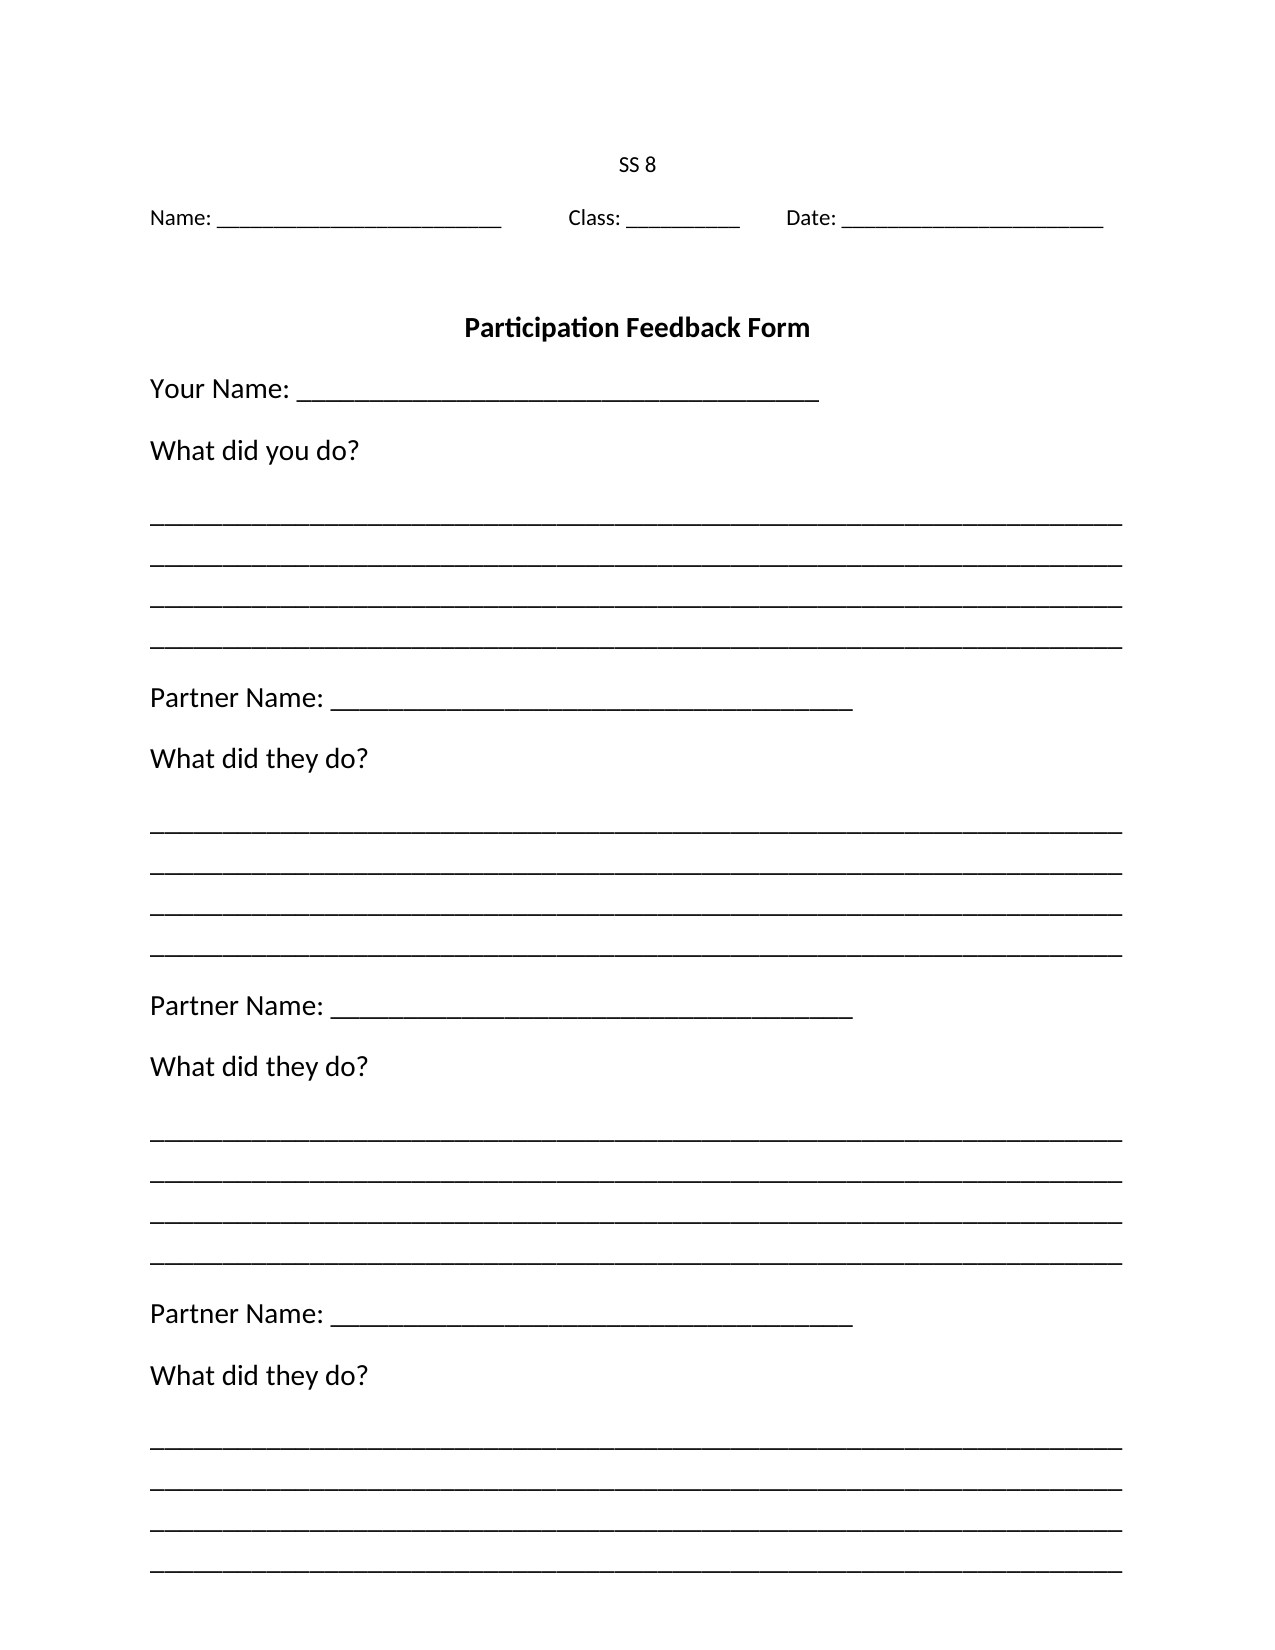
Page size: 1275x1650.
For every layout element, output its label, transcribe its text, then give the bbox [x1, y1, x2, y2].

text What did they do? [150, 1357, 1125, 1392]
text Partner Name: ____________________________________ [150, 987, 1125, 1022]
text What did you do? [150, 432, 1125, 468]
text Your Name: ____________________________________ [150, 371, 1125, 406]
text What did they do? [150, 740, 1125, 776]
text ____________________________________________________________________________________________________________________________________________________________________________________________________________________________________________________________________________ [150, 802, 1125, 961]
text Partner Name: ____________________________________ [150, 679, 1125, 714]
text ____________________________________________________________________________________________________________________________________________________________________________________________________________________________________________________________________________ [150, 494, 1125, 652]
text What did they do? [150, 1048, 1125, 1084]
text Partner Name: ____________________________________ [150, 1295, 1125, 1331]
text Participation Feedback Form [150, 309, 1125, 344]
text ____________________________________________________________________________________________________________________________________________________________________________________________________________________________________________________________________________ [150, 1418, 1125, 1577]
text ____________________________________________________________________________________________________________________________________________________________________________________________________________________________________________________________________________ [150, 1110, 1125, 1269]
